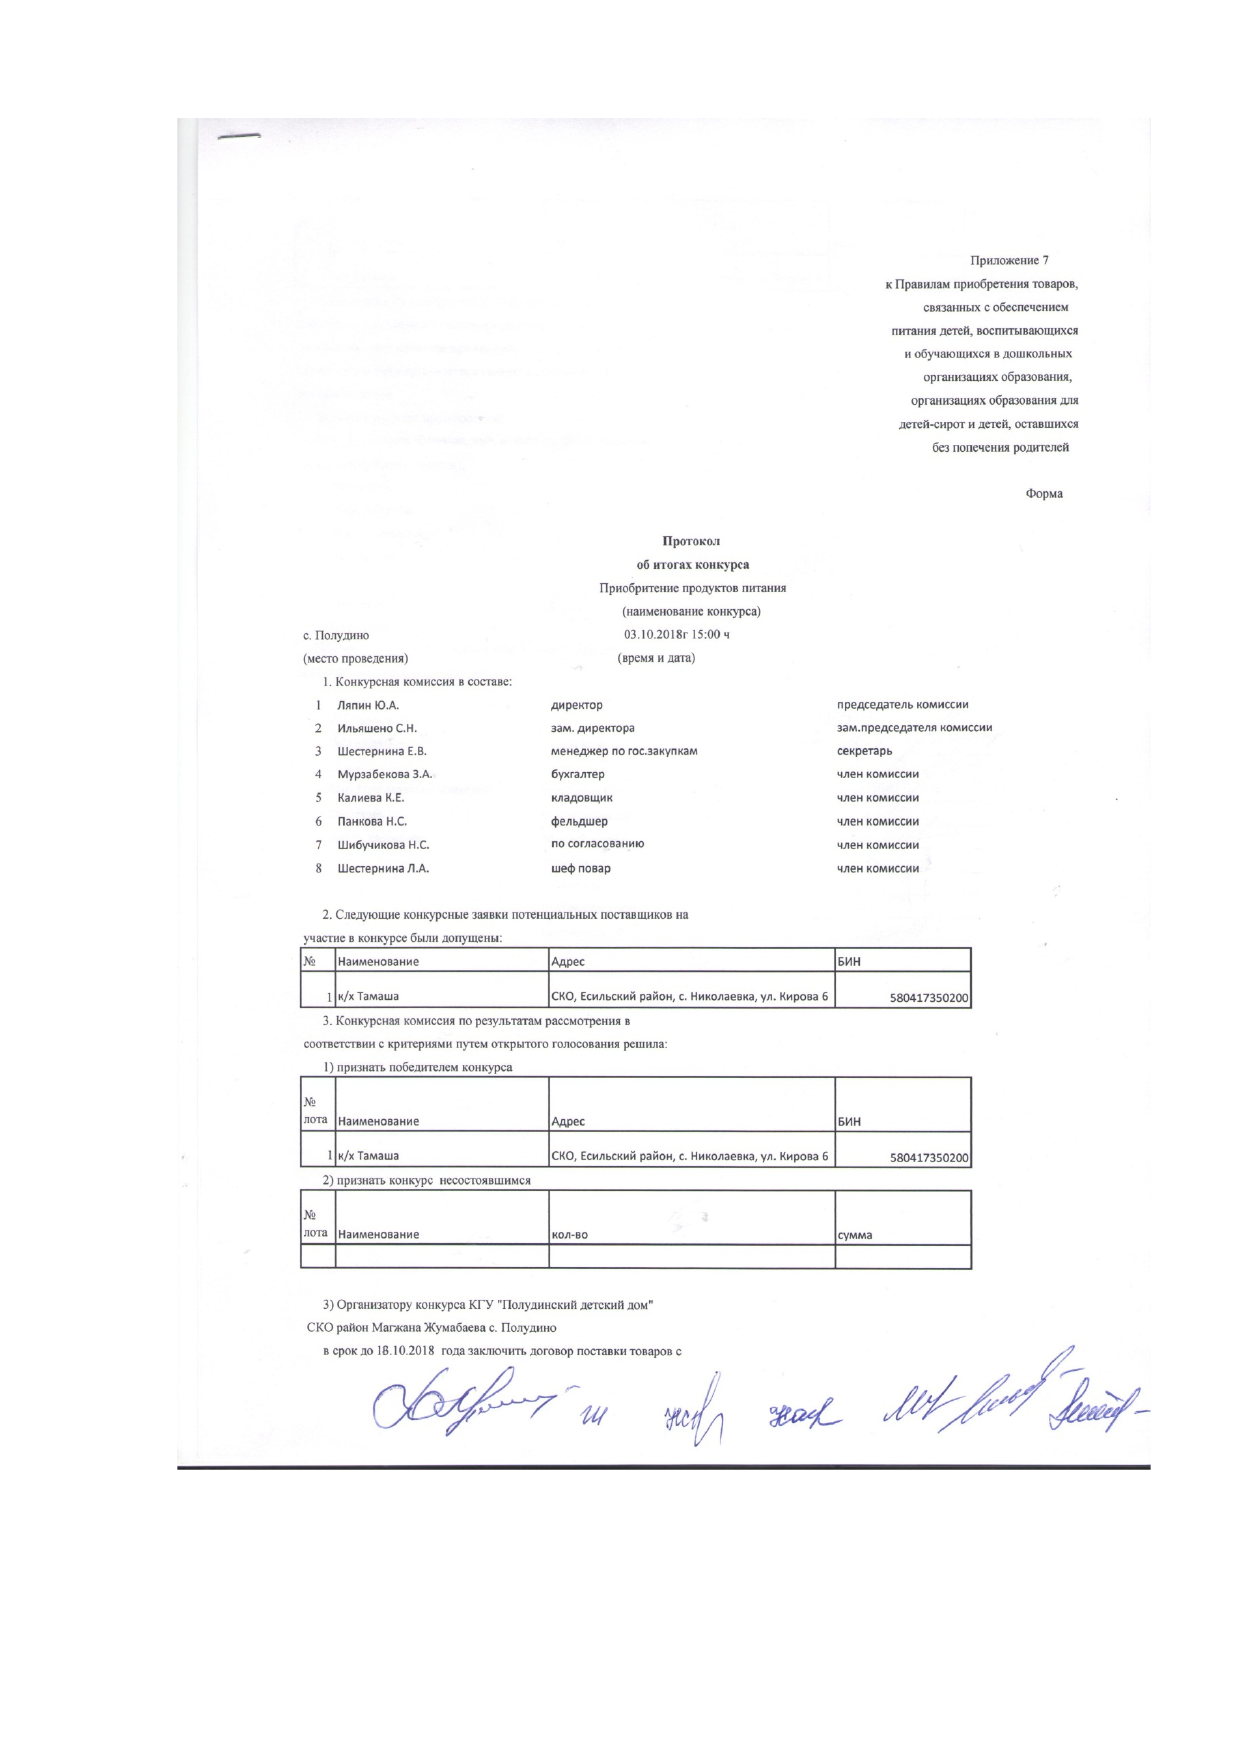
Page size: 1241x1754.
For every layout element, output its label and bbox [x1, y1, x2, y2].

picture [177, 118, 1151, 1470]
